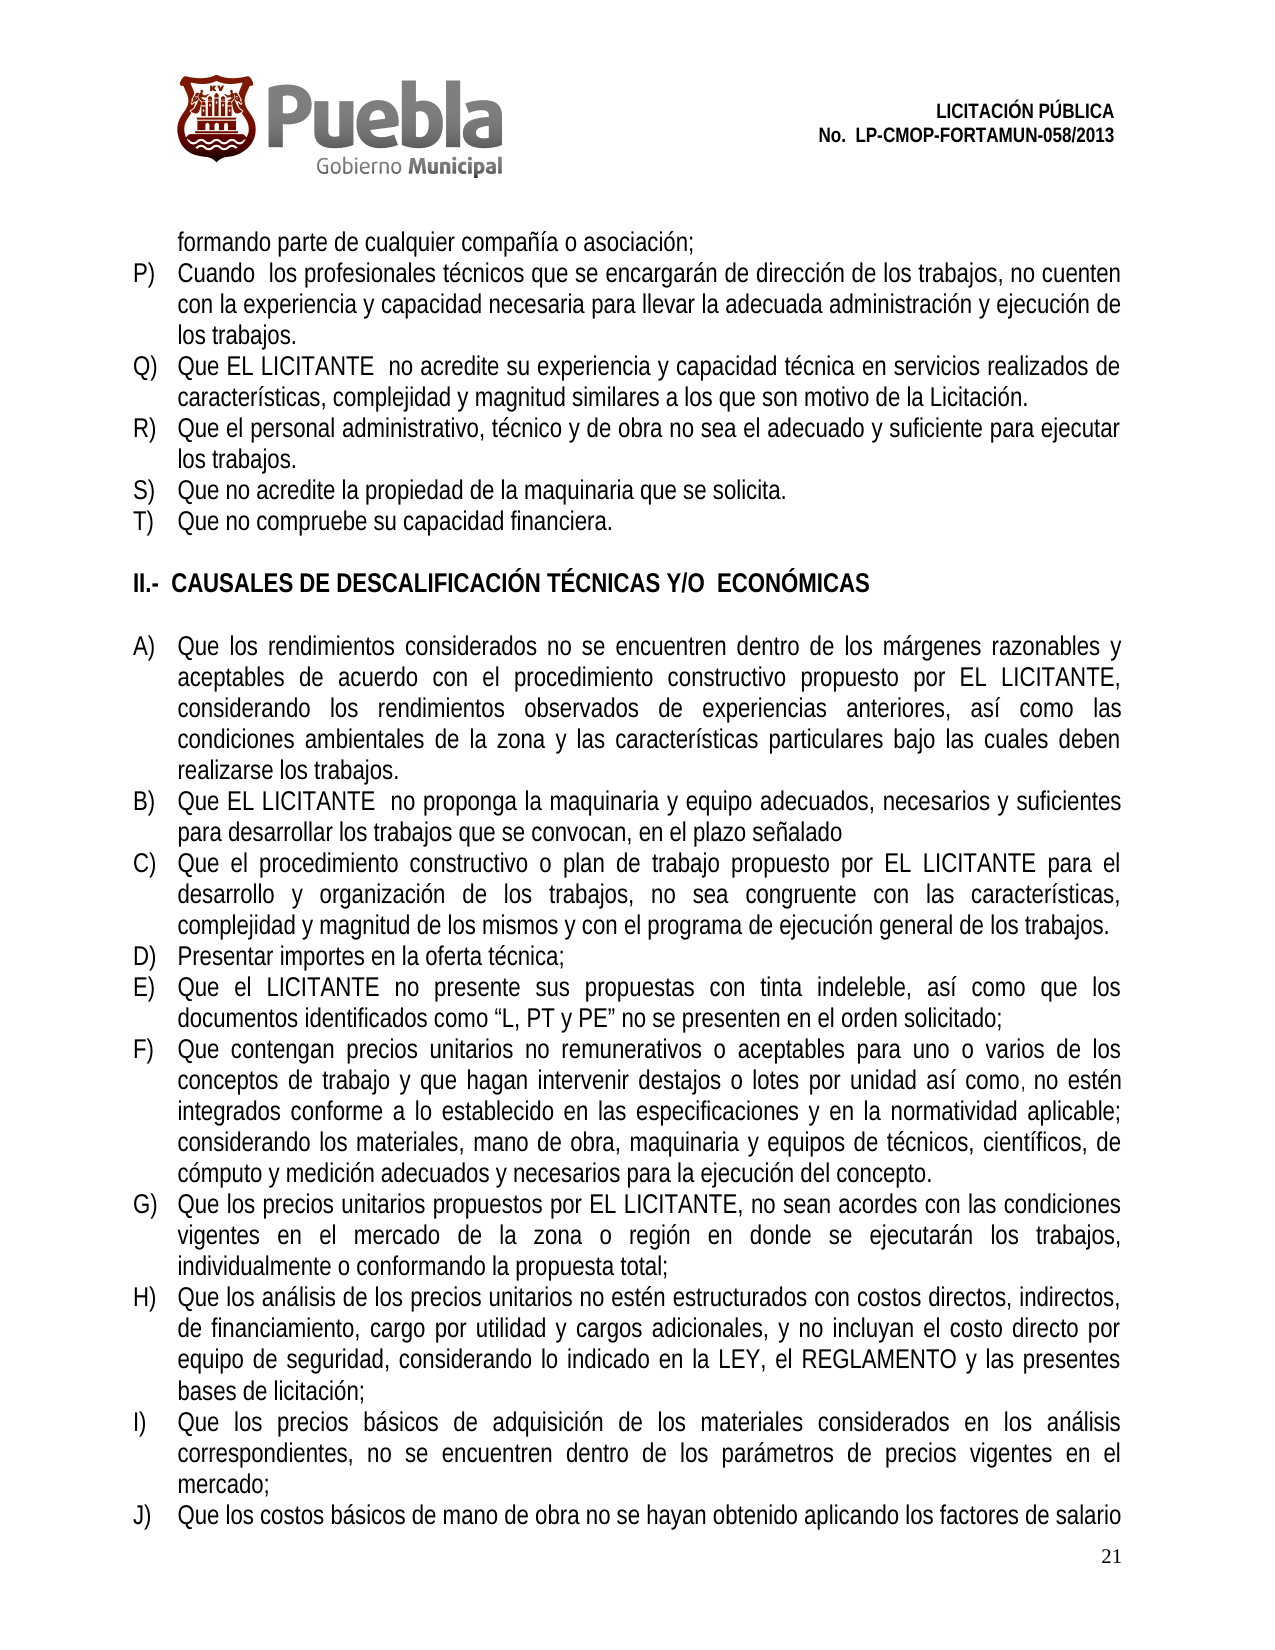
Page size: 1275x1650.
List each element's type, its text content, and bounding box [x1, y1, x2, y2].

list Que los rendimientos considerados no se encuentren dentro de los márgenes razonables y aceptables de acuerdo con el procedimiento constructivo propuesto por EL LICITANTE, considerando los rendimientos observados de experiencias anteriores, así como las condiciones ambientales de la zona y las características particulares bajo las cuales deben realizarse los trabajos. [133, 630, 1122, 785]
list Que no acredite la propiedad de la maquinaria que se solicita. [133, 474, 1122, 506]
list Que el personal administrativo, técnico y de obra no sea el adecuado y suficiente para ejecutar los trabajos. [133, 412, 1122, 474]
list Que EL LICITANTE no proponga la maquinaria y equipo adecuados, necesarios y suficientes para desarrollar los trabajos que se convocan, en el plazo señalado [133, 785, 1122, 847]
list Que el procedimiento constructivo o plan de trabajo propuesto por EL LICITANTE para el desarrollo y organización de los trabajos, no sea congruente con las características, complejidad y magnitud de los mismos y con el programa de ejecución general de los trabajos. [133, 847, 1122, 940]
list Que el LICITANTE no presente sus propuestas con tinta indeleble, así como que los documentos identificados como “L, PT y PE” no se presenten en el orden solicitado; [133, 971, 1122, 1033]
list Que contengan precios unitarios no remunerativos o aceptables para uno o varios de los conceptos de trabajo y que hagan intervenir destajos o lotes por unidad así como, no estén integrados conforme a lo establecido en las especificaciones y en la normatividad aplicable; considerando los materiales, mano de obra, maquinaria y equipos de técnicos, científicos, de cómputo y medición adecuados y necesarios para la ejecución del concepto. [133, 1033, 1122, 1188]
list Que EL LICITANTE no acredite su experiencia y capacidad técnica en servicios realizados de características, complejidad y magnitud similares a los que son motivo de la Licitación. [133, 350, 1122, 412]
list Que no compruebe su capacidad financiera. [133, 506, 1122, 537]
list Que presente varias proposiciones bajo el mismo o diferentes nombres, ya sea por sí mismo o formando parte de cualquier compañía o asociación; [133, 226, 1122, 257]
subtitle II.- CAUSALES DE DESCALIFICACIÓN TÉCNICAS Y/O ECONÓMICAS [133, 568, 1122, 599]
picture [177, 75, 502, 178]
list Que los análisis de los precios unitarios no estén estructurados con costos directos, indirectos, de financiamiento, cargo por utilidad y cargos adicionales, y no incluyan el costo directo por equipo de seguridad, considerando lo indicado en la LEY, el REGLAMENTO y las presentes bases de licitación; [133, 1282, 1122, 1406]
list Presentar importes en la oferta técnica; [133, 940, 1122, 971]
list Que los precios unitarios propuestos por EL LICITANTE, no sean acordes con las condiciones vigentes en el mercado de la zona o región en donde se ejecutarán los trabajos, individualmente o conformando la propuesta total; [133, 1188, 1122, 1282]
list Que los precios básicos de adquisición de los materiales considerados en los análisis correspondientes, no se encuentren dentro de los parámetros de precios vigentes en el mercado; [133, 1406, 1122, 1499]
list Cuando los profesionales técnicos que se encargarán de dirección de los trabajos, no cuenten con la experiencia y capacidad necesaria para llevar la adecuada administración y ejecución de los trabajos. [133, 257, 1122, 350]
